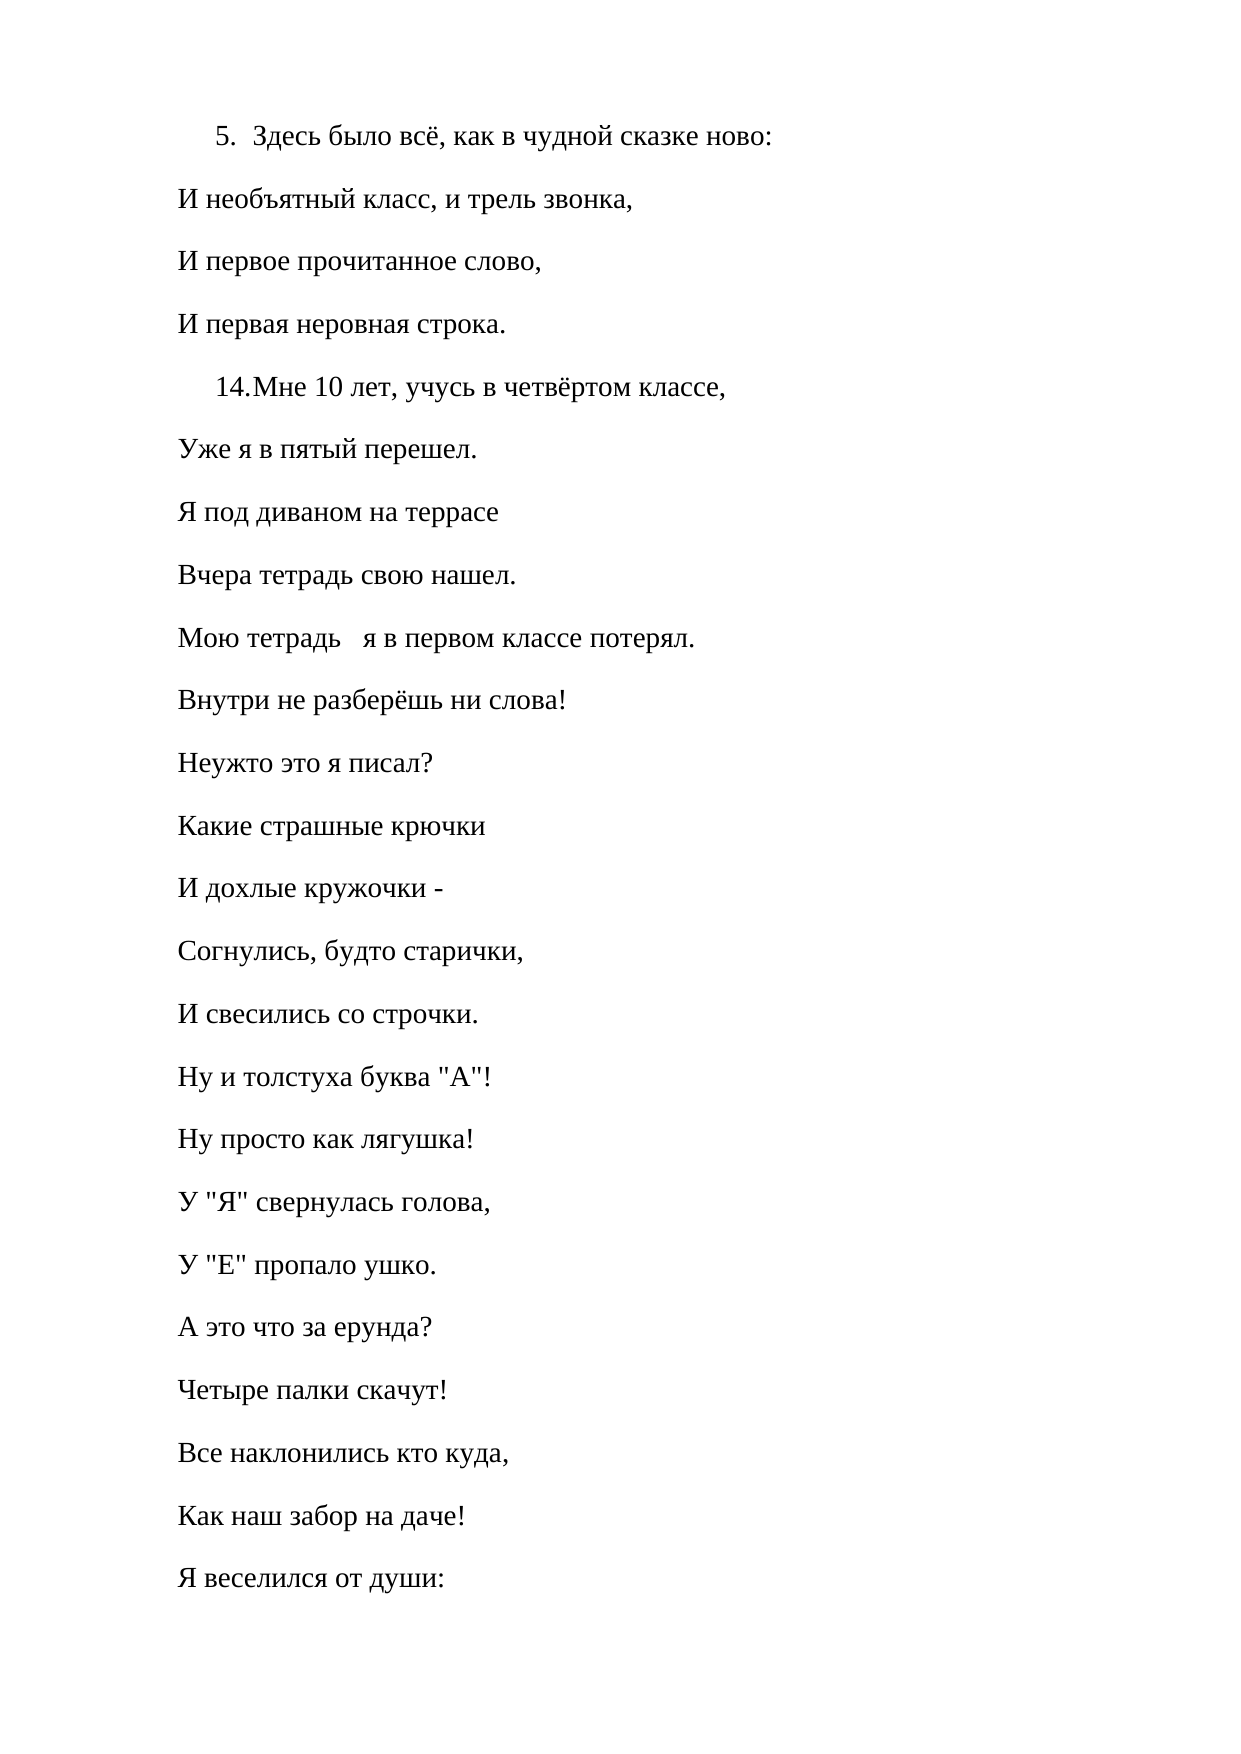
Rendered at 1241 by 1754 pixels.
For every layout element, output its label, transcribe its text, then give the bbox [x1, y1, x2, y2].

text Уже я в пятый перешел. [177, 432, 1152, 465]
text Вчера тетрадь свою нашел. [177, 557, 1152, 591]
text И дохлые кружочки - [177, 871, 1152, 904]
list Здесь было всё, как в чудной сказке ново: [215, 118, 1152, 152]
text Какие страшные крючки [177, 808, 1152, 841]
text И необъятный класс, и трель звонка, [177, 181, 1152, 214]
text Мою тетрадь я в первом классе потерял. [177, 620, 1152, 653]
text Внутри не разберёшь ни слова! [177, 682, 1152, 716]
text Ну просто как лягушка! [177, 1121, 1152, 1155]
text И свесились со строчки. [177, 996, 1152, 1029]
text Неужто это я писал? [177, 745, 1152, 779]
text Четыре палки скачут! [177, 1372, 1152, 1406]
text Как наш забор на даче! [177, 1498, 1152, 1531]
text У "Е" пропало ушко. [177, 1247, 1152, 1280]
list Мне 10 лет, учусь в четвёртом классе, [215, 369, 1152, 402]
text Я веселился от души: [177, 1560, 1152, 1594]
text И первое прочитанное слово, [177, 243, 1152, 277]
text Я под диваном на террасе [177, 494, 1152, 528]
text У "Я" свернулась голова, [177, 1184, 1152, 1218]
text Все наклонились кто куда, [177, 1435, 1152, 1468]
text Согнулись, будто старички, [177, 933, 1152, 967]
text И первая неровная строка. [177, 306, 1152, 340]
text А это что за ерунда? [177, 1309, 1152, 1343]
text Ну и толстуха буква "А"! [177, 1059, 1152, 1092]
